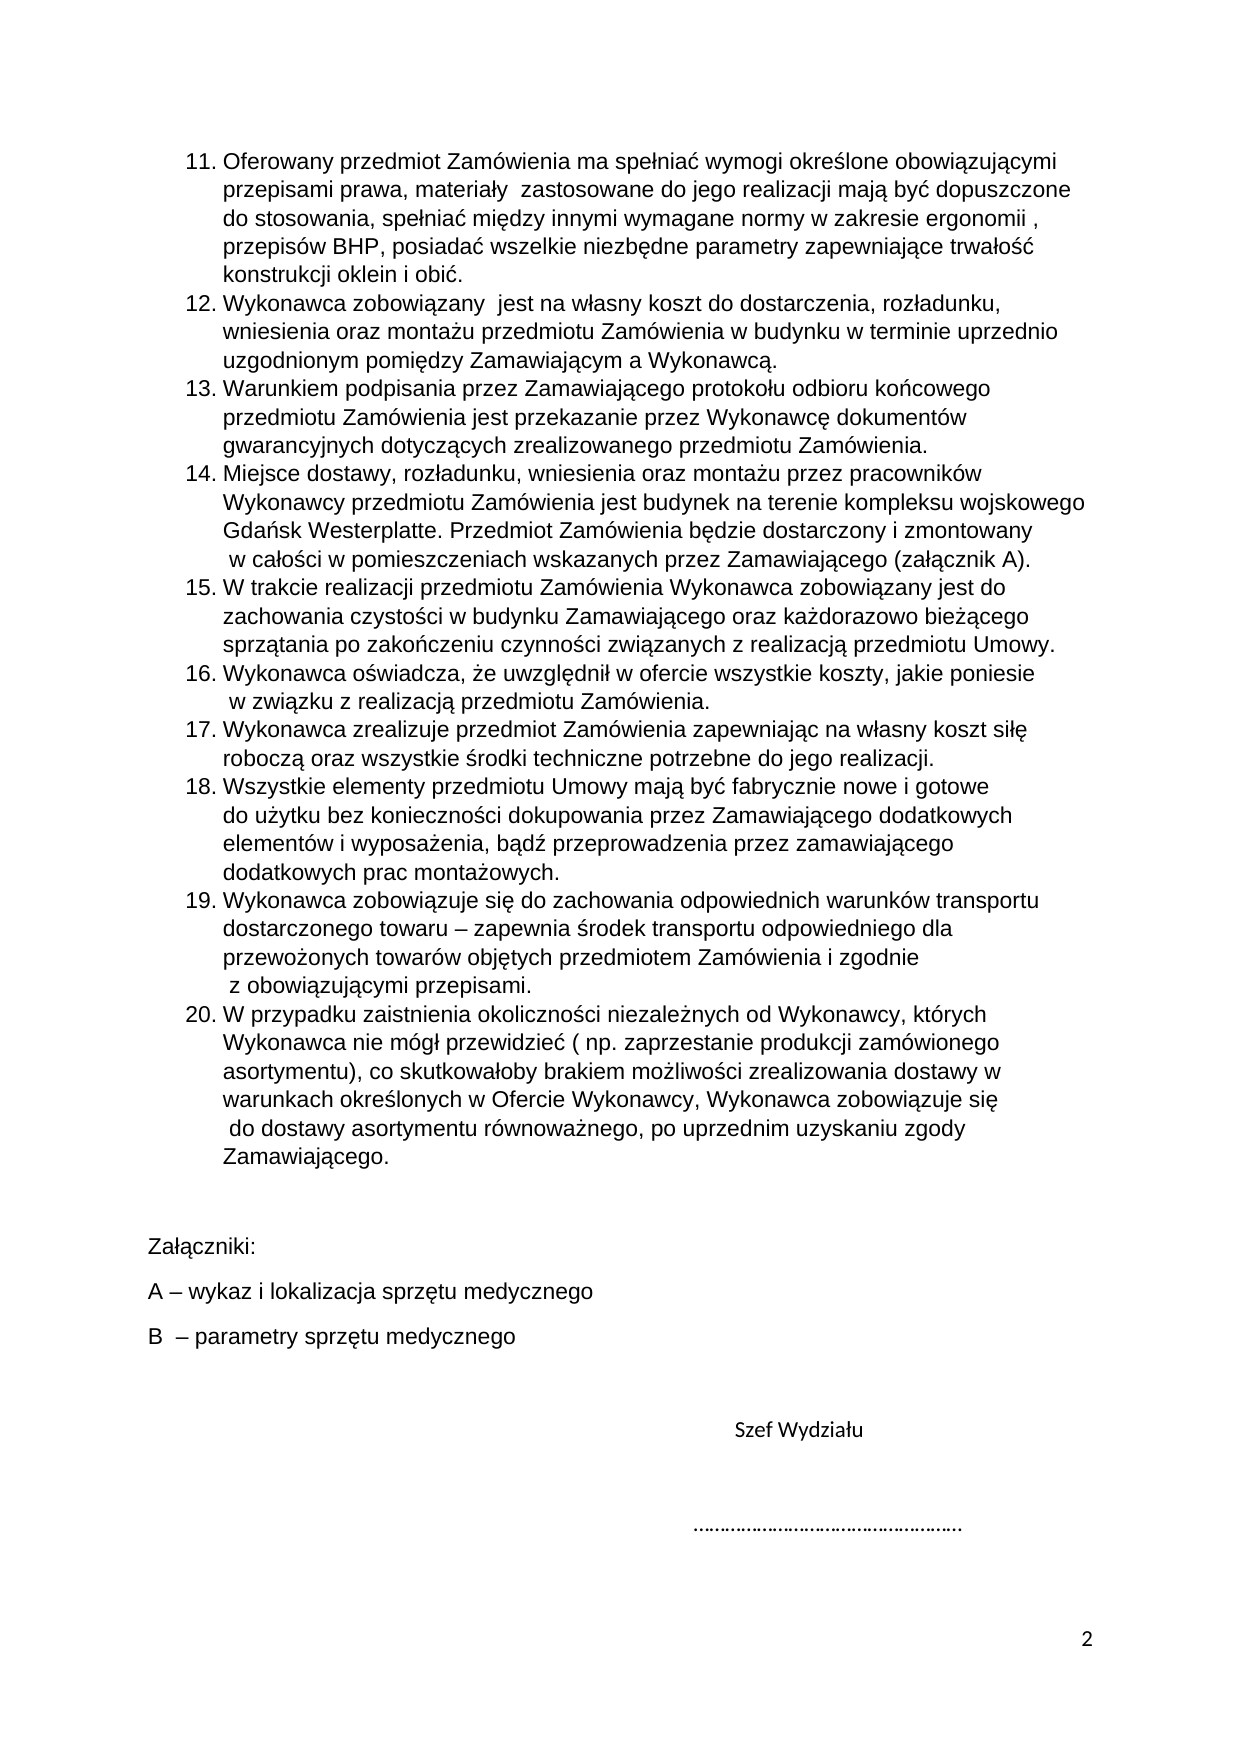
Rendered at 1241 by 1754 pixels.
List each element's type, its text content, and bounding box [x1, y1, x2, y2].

list Wszystkie elementy przedmiotu Umowy mają być fabrycznie nowe i gotowe do użytku bez konieczności dokupowania przez Zamawiającego dodatkowych elementów i wyposażenia, bądź przeprowadzenia przez zamawiającego dodatkowych prac montażowych. [185, 773, 1093, 885]
list W trakcie realizacji przedmiotu Zamówienia Wykonawca zobowiązany jest do zachowania czystości w budynku Zamawiającego oraz każdorazowo bieżącego sprzątania po zakończeniu czynności związanych z realizacją przedmiotu Umowy. [185, 574, 1093, 657]
list Wykonawca zrealizuje przedmiot Zamówienia zapewniając na własny koszt siłę roboczą oraz wszystkie środki techniczne potrzebne do jego realizacji. [185, 716, 1093, 771]
list Wykonawca zobowiązany jest na własny koszt do dostarczenia, rozładunku, wniesienia oraz montażu przedmiotu Zamówienia w budynku w terminie uprzednio uzgodnionym pomiędzy Zamawiającym a Wykonawcą. [185, 290, 1093, 373]
list Warunkiem podpisania przez Zamawiającego protokołu odbioru końcowego przedmiotu Zamówienia jest przekazanie przez Wykonawcę dokumentów gwarancyjnych dotyczących zrealizowanego przedmiotu Zamówienia. [185, 375, 1093, 458]
text Załączniki: [148, 1233, 1093, 1259]
list W przypadku zaistnienia okoliczności niezależnych od Wykonawcy, których Wykonawca nie mógł przewidzieć ( np. zaprzestanie produkcji zamówionego asortymentu), co skutkowałoby brakiem możliwości zrealizowania dostawy w warunkach określonych w Ofercie Wykonawcy, Wykonawca zobowiązuje się do dostawy asortymentu równoważnego, po uprzednim uzyskaniu zgody Zamawiającego. [185, 1001, 1093, 1169]
list Wykonawca zobowiązuje się do zachowania odpowiednich warunków transportu dostarczonego towaru – zapewnia środek transportu odpowiedniego dla przewożonych towarów objętych przedmiotem Zamówienia i zgodnie z obowiązującymi przepisami. [185, 887, 1093, 999]
text Szef Wydziału [148, 1415, 1093, 1443]
text …………………………………………… [148, 1509, 1093, 1537]
text B – parametry sprzętu medycznego [148, 1323, 1093, 1350]
list Wykonawca oświadcza, że uwzględnił w ofercie wszystkie koszty, jakie poniesie w związku z realizacją przedmiotu Zamówienia. [185, 659, 1093, 714]
list Oferowany przedmiot Zamówienia ma spełniać wymogi określone obowiązującymi przepisami prawa, materiały zastosowane do jego realizacji mają być dopuszczone do stosowania, spełniać między innymi wymagane normy w zakresie ergonomii , przepisów BHP, posiadać wszelkie niezbędne parametry zapewniające trwałość konstrukcji oklein i obić. [185, 148, 1093, 288]
text A – wykaz i lokalizacja sprzętu medycznego [148, 1278, 1093, 1304]
list Miejsce dostawy, rozładunku, wniesienia oraz montażu przez pracowników Wykonawcy przedmiotu Zamówienia jest budynek na terenie kompleksu wojskowego Gdańsk Westerplatte. Przedmiot Zamówienia będzie dostarczony i zmontowany w całości w pomieszczeniach wskazanych przez Zamawiającego (załącznik A). [185, 460, 1093, 572]
